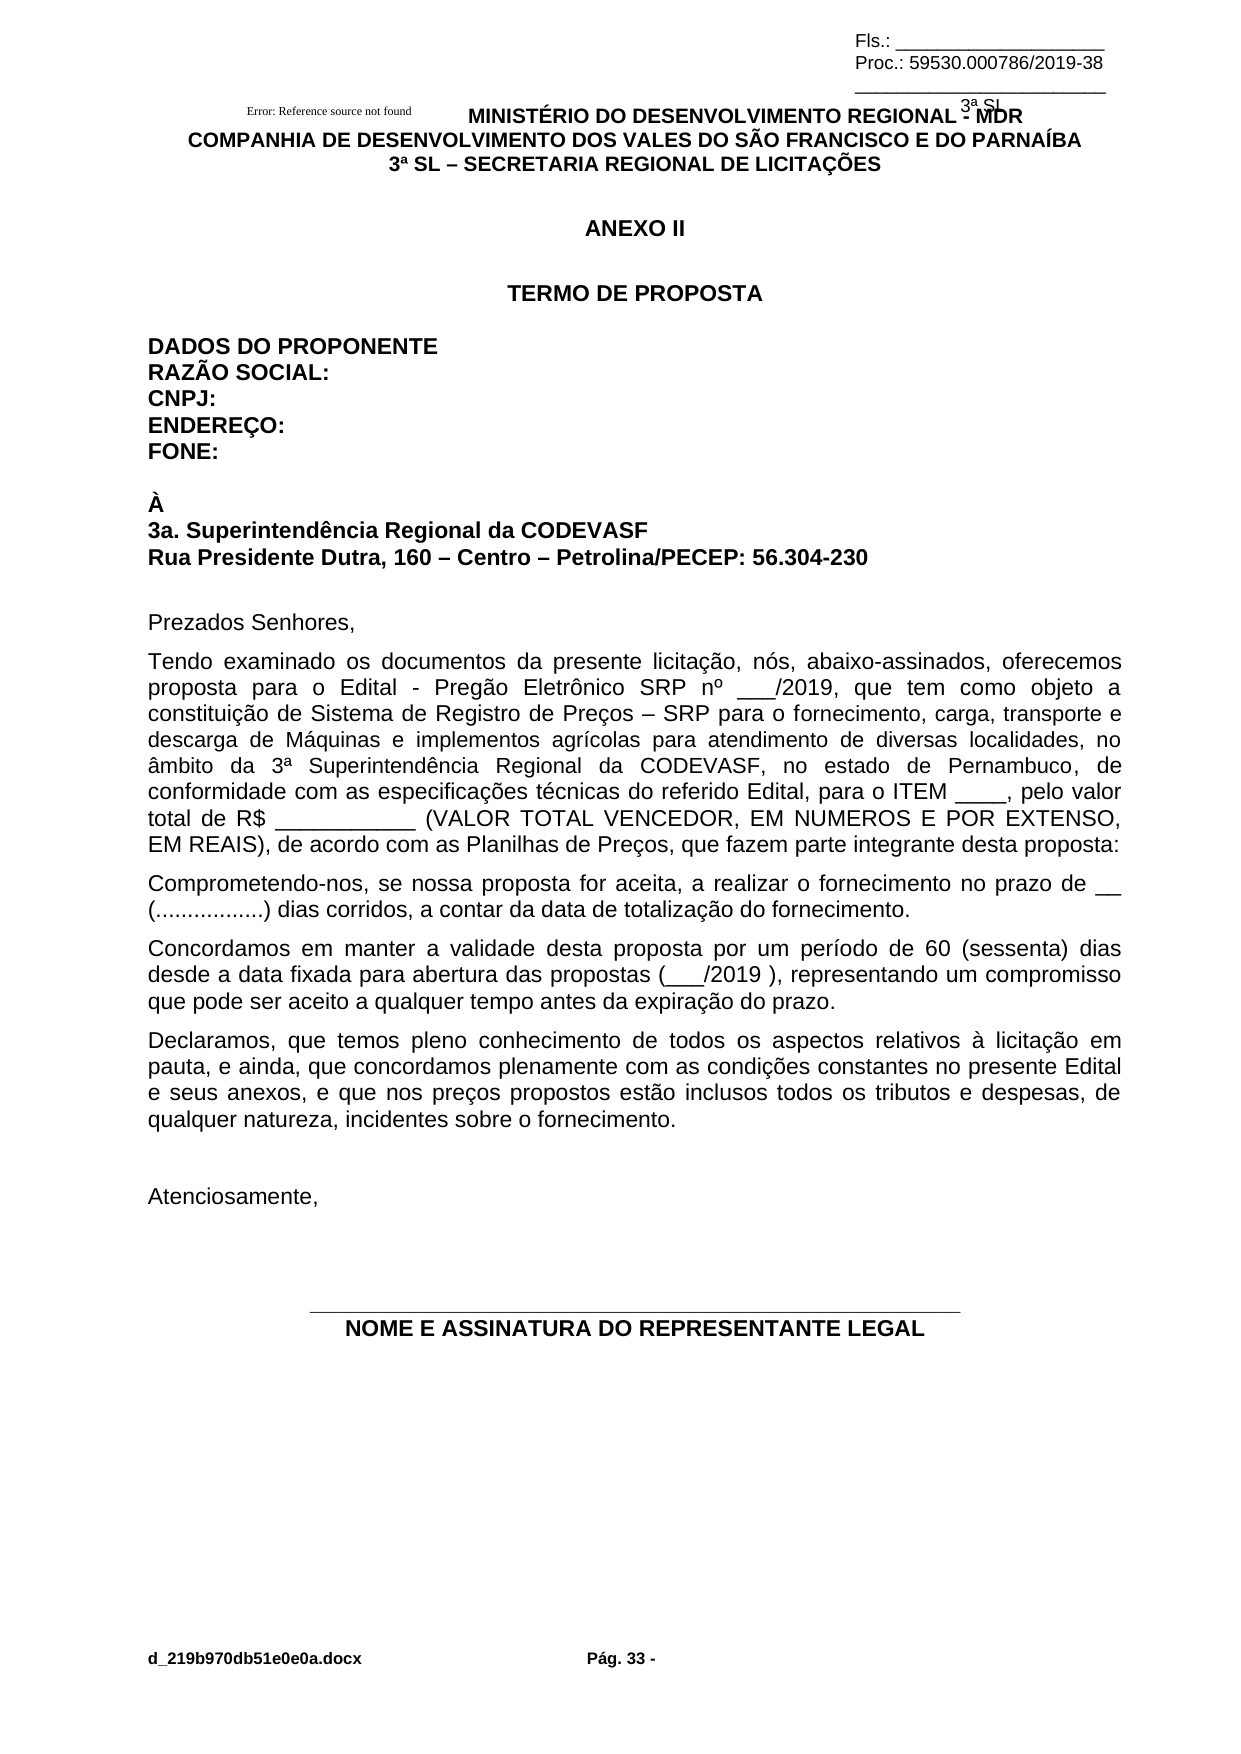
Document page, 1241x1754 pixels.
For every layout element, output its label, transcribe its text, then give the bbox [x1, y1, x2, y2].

text RAZÃO SOCIAL: [148, 359, 1122, 385]
text Rua Presidente Dutra, 160 – Centro – Petrolina/PECEP: 56.304-230 [148, 543, 1122, 570]
text Prezados Senhores, [148, 609, 1122, 635]
text ENDEREÇO: [148, 412, 1122, 438]
text À [148, 491, 1122, 517]
text CNPJ: [148, 385, 1122, 412]
text 3a. Superintendência Regional da CODEVASF [148, 517, 1125, 543]
text Atenciosamente, [148, 1183, 1089, 1210]
text ___________________________________________________ [148, 1289, 1122, 1315]
text DADOS DO PROPONENTE [148, 333, 1122, 359]
text Tendo examinado os documentos da presente licitação, nós, abaixo-assinados, oferecemos proposta para o Edital - Pregão Eletrônico SRP nº ___/2019, que tem como objeto a constituição de Sistema de Registro de Preços – SRP para o fornecimento, carga, transporte e descarga de Máquinas e implementos agrícolas para atendimento de diversas localidades, no âmbito da 3ª Superintendência Regional da CODEVASF, no estado de Pernambuco, de conformidade com as especificações técnicas do referido Edital, para o ITEM ____, pelo valor total de R$ ___________ (VALOR TOTAL VENCEDOR, EM NUMEROS E POR EXTENSO, EM REAIS), de acordo com as Planilhas de Preços, que fazem parte integrante desta proposta: [148, 648, 1122, 857]
text Declaramos, que temos pleno conhecimento de todos os aspectos relativos à licitação em pauta, e ainda, que concordamos plenamente com as condições constantes no presente Edital e seus anexos, e que nos preços propostos estão inclusos todos os tributos e despesas, de qualquer natureza, incidentes sobre o fornecimento. [148, 1027, 1122, 1132]
subtitle TERMO DE PROPOSTA [148, 280, 1122, 306]
text Concordamos em manter a validade desta proposta por um período de 60 (sessenta) dias desde a data fixada para abertura das propostas (___/2019 ), representando um compromisso que pode ser aceito a qualquer tempo antes da expiração do prazo. [148, 935, 1122, 1014]
text NOME E ASSINATURA DO REPRESENTANTE LEGAL [148, 1315, 1122, 1341]
text FONE: [148, 438, 1122, 464]
subtitle ANEXO II [148, 215, 1122, 241]
text Comprometendo-nos, se nossa proposta for aceita, a realizar o fornecimento no prazo de __ (.................) dias corridos, a contar da data de totalização do fornecimento. [148, 870, 1122, 922]
